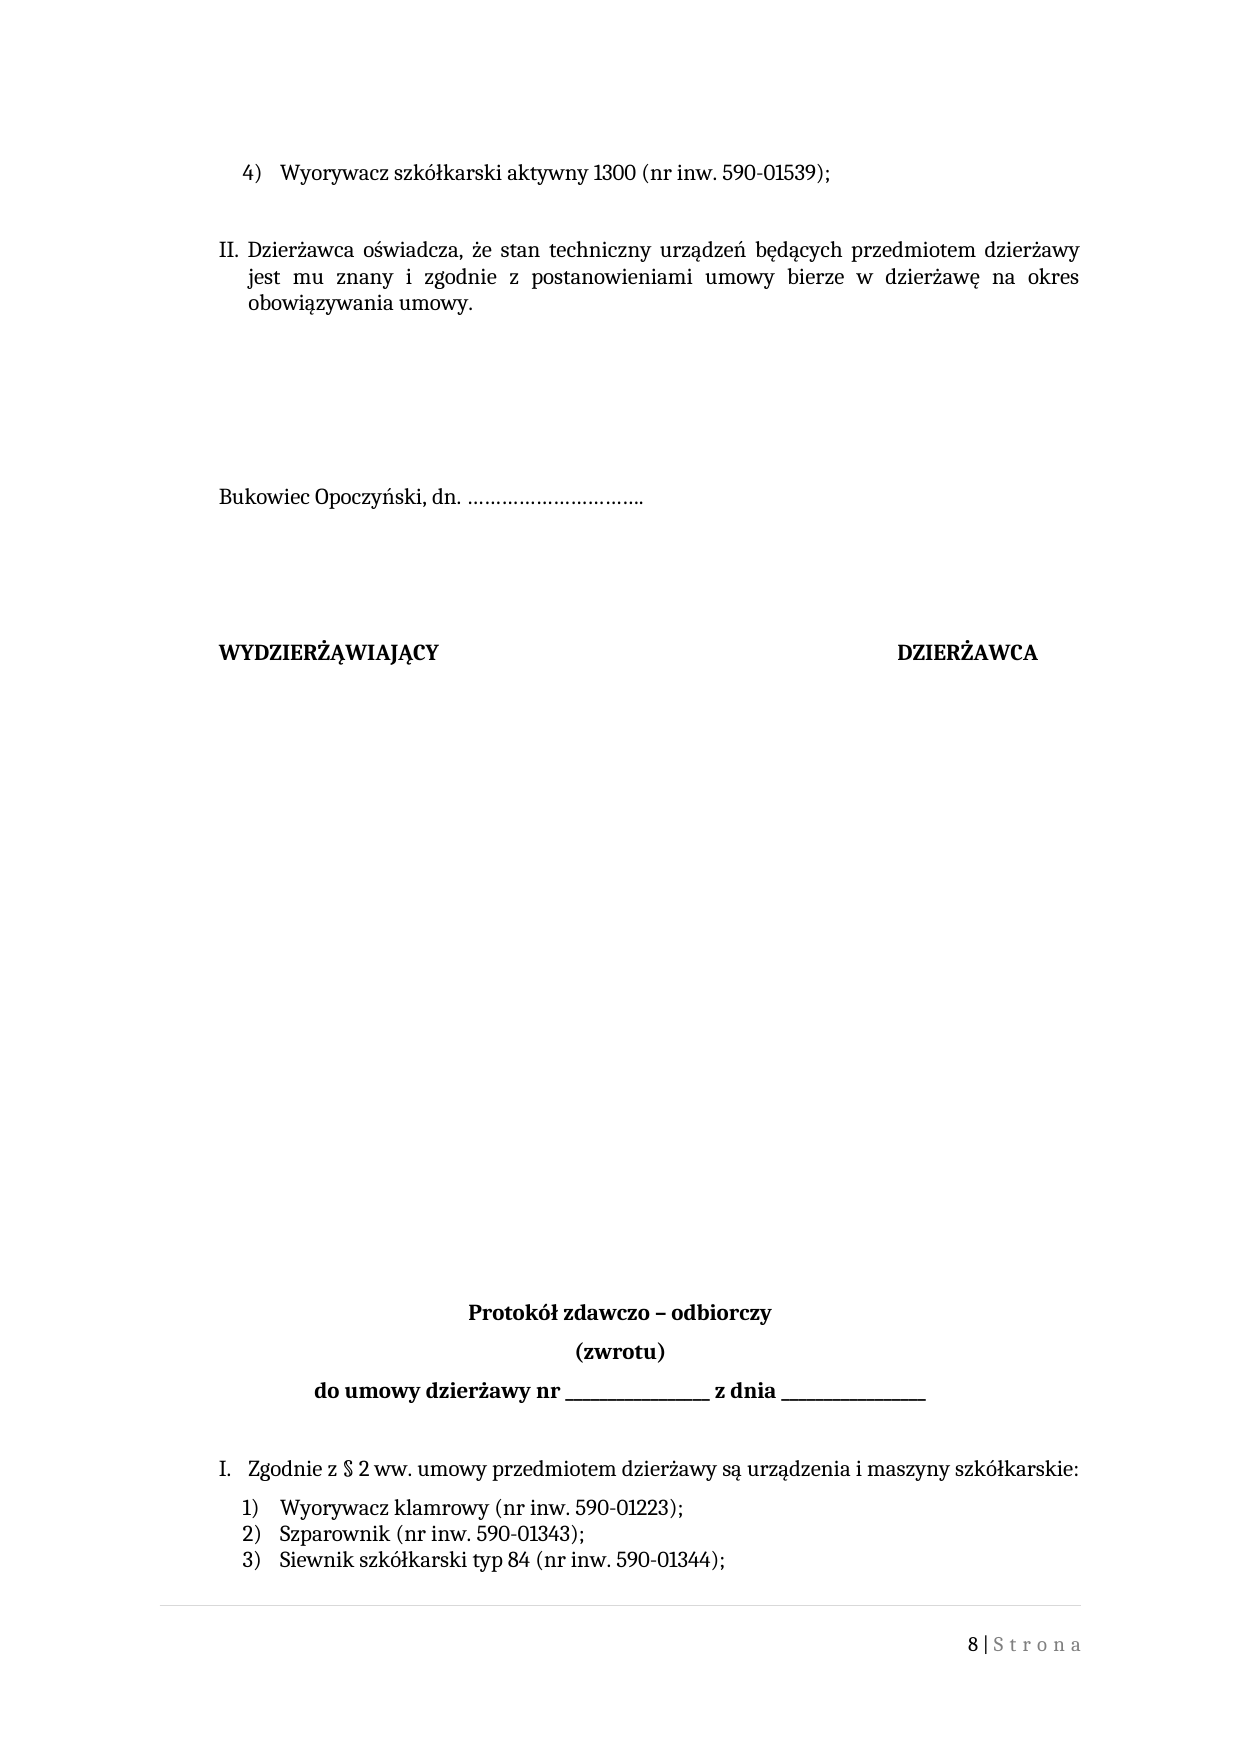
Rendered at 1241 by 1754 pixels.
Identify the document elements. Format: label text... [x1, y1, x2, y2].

list Zgodnie z § 2 ww. umowy przedmiotem dzierżawy są urządzenia i maszyny szkółkarskie: [218, 1456, 1081, 1482]
text Protokół zdawczo – odbiorczy [159, 1300, 1081, 1326]
list Siewnik szkółkarski typ 84 (nr inw. 590-01344); [242, 1547, 1081, 1573]
text do umowy dzierżawy nr _________________ z dnia _________________ [159, 1378, 1081, 1404]
text (zwrotu) [159, 1339, 1081, 1365]
list Wyorywacz szkółkarski aktywny 1300 (nr inw. 590-01539); [242, 159, 1081, 186]
list Szparownik (nr inw. 590-01343); [242, 1521, 1081, 1547]
text Bukowiec Opoczyński, dn. …………………………. [218, 484, 1081, 511]
list Wyorywacz klamrowy (nr inw. 590-01223); [242, 1494, 1081, 1521]
text WYDZIERŻĄWIAJĄCY DZIERŻAWCA [218, 639, 1081, 666]
text II. Dzierżawca oświadcza, że stan techniczny urządzeń będących przedmiotem dzierżawy jest mu znany i zgodnie z postanowieniami umowy bierze w dzierżawę na okres obowiązywania umowy. [218, 237, 1081, 316]
